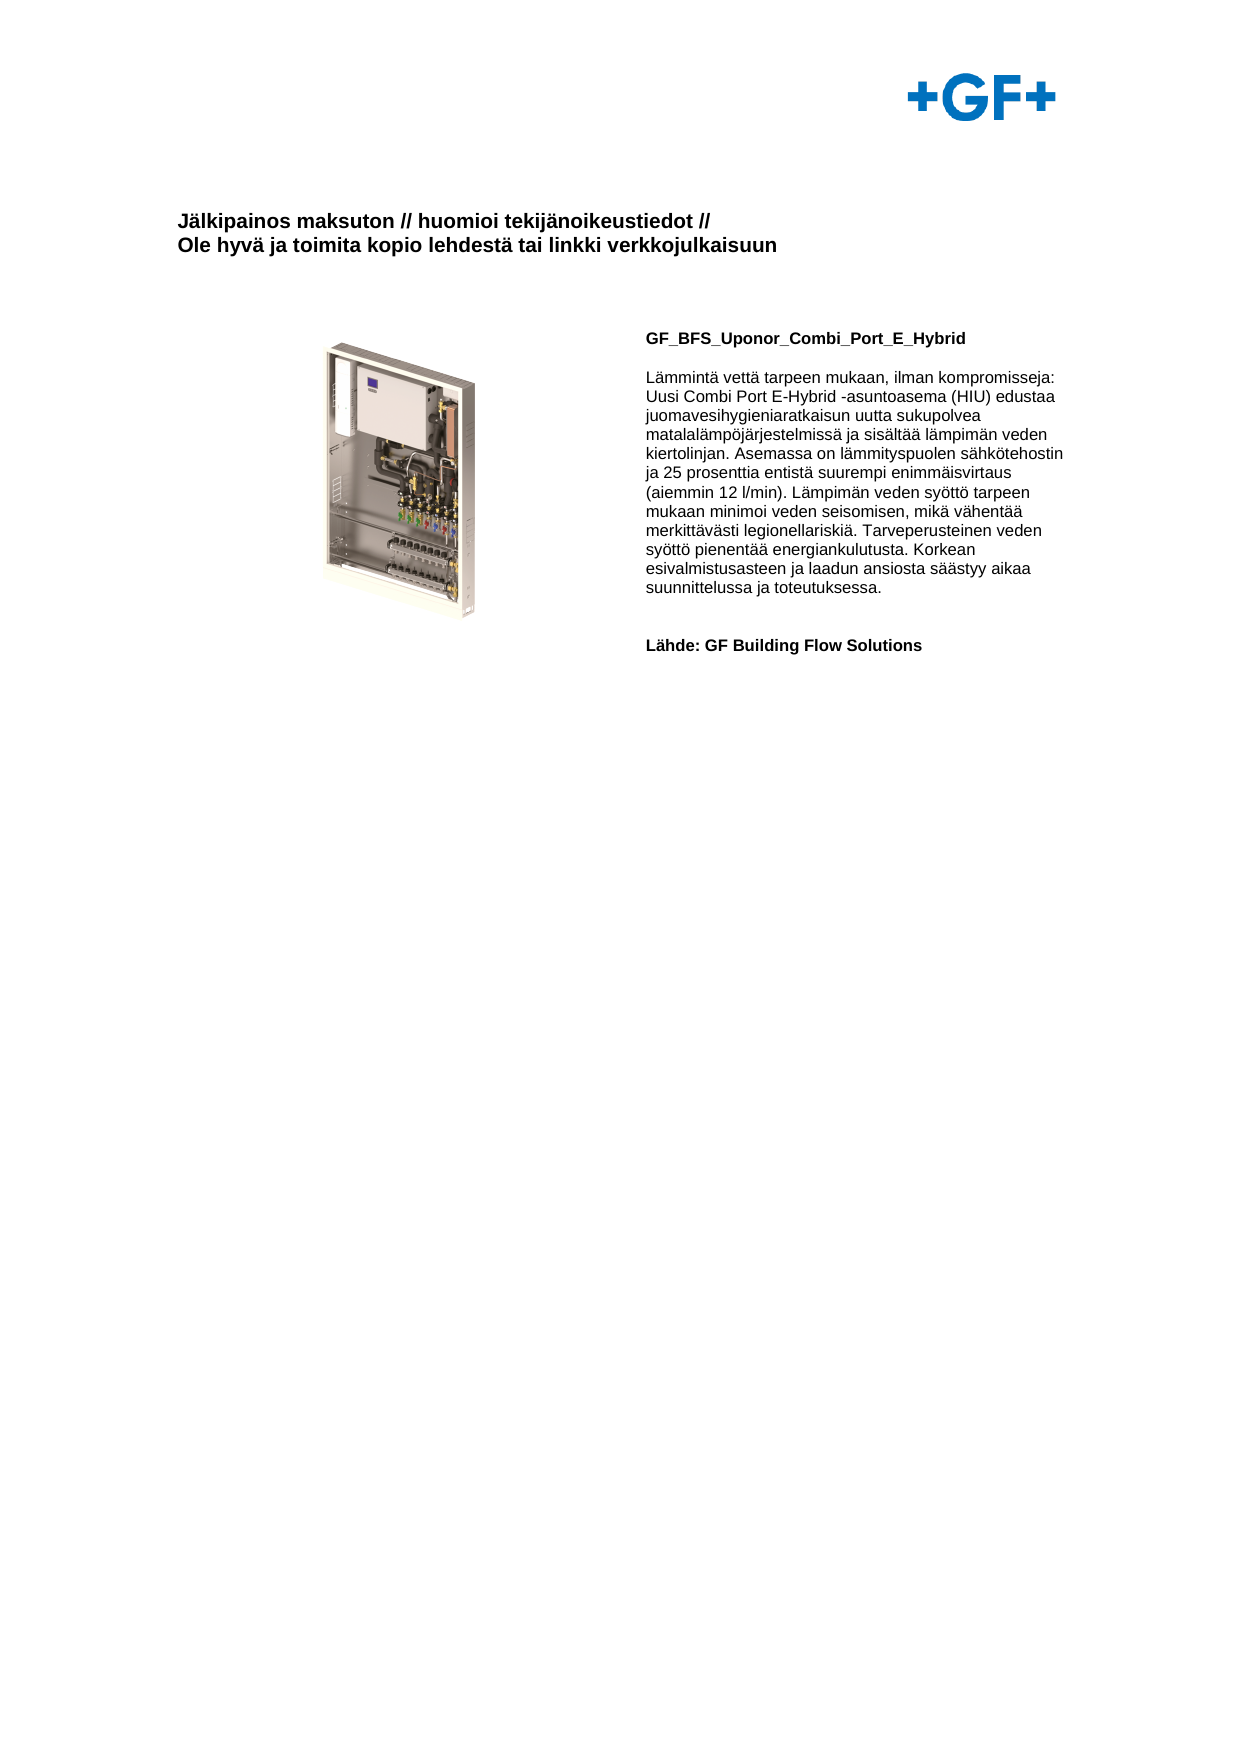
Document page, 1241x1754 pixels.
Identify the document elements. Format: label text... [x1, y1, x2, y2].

picture [188, 329, 609, 633]
table_header GF_BFS_Uponor_Combi_Port_E_Hybrid Lämmintä vettä tarpeen mukaan, ilman kompromisseja: Uusi Combi Port E-Hybrid -asuntoasema (HIU) edustaa juomavesihygieniaratkaisun uutta sukupolvea matalalämpöjärjestelmissä ja sisältää lämpimän veden kiertolinjan. Asemassa on lämmityspuolen sähkötehostin ja 25 prosenttia entistä suurempi enimmäisvirtaus (aiemmin 12 l/min). Lämpimän veden syöttö tarpeen mukaan minimoi veden seisomisen, mikä vähentää merkittävästi legionellariskiä. Tarveperusteinen veden syöttö pienentää energiankulutusta. Korkean esivalmistusasteen ja laadun ansiosta säästyy aikaa suunnittelussa ja toteutuksessa. Lähde: GF Building Flow Solutions [634, 329, 1091, 655]
table_header [177, 329, 634, 655]
picture [907, 73, 1056, 121]
text Ole hyvä ja toimita kopio lehdestä tai linkki verkkojulkaisuun [177, 233, 1092, 257]
text Jälkipainos maksuton // huomioi tekijänoikeustiedot // [177, 209, 1092, 233]
